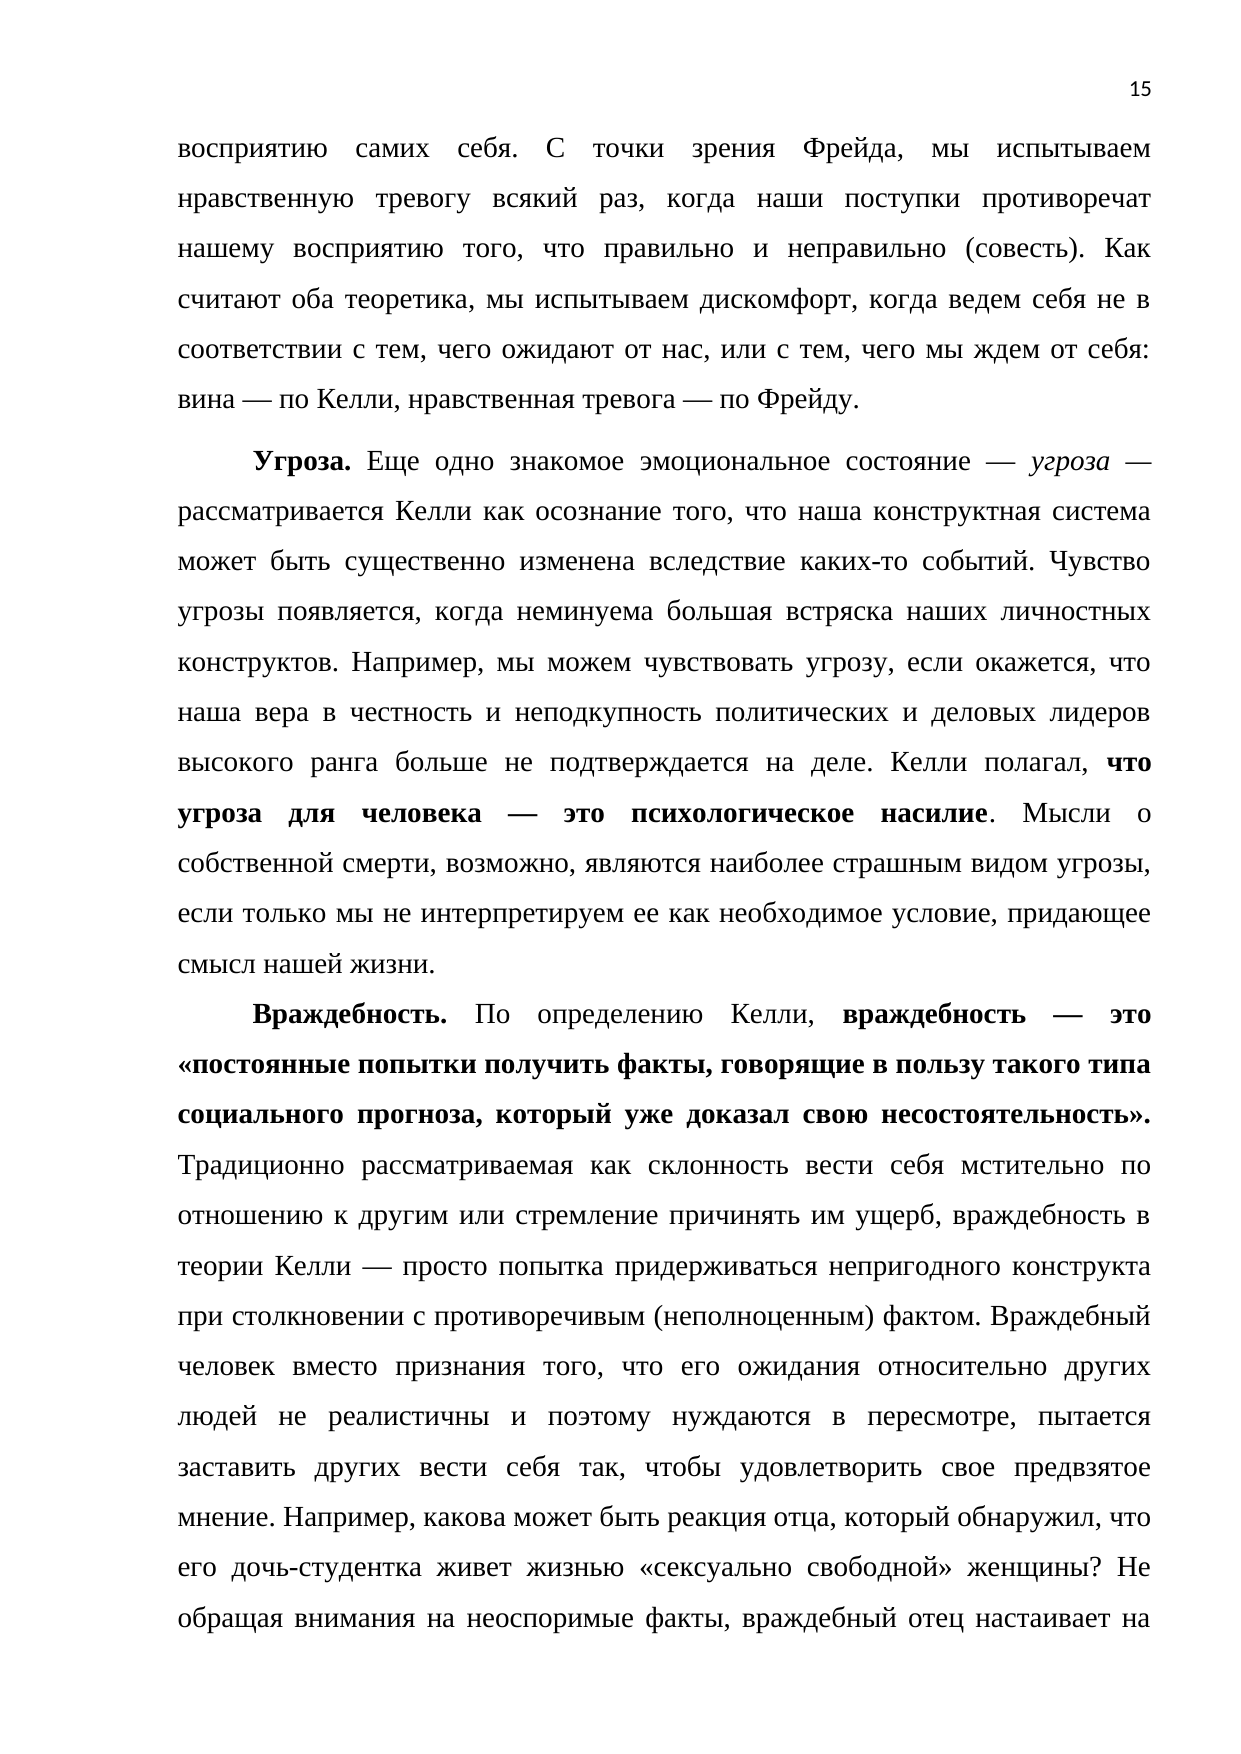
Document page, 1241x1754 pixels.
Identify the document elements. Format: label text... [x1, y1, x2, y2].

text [177, 130, 1152, 415]
text Угроза. Еще одно знакомое эмоциональное состояние — угроза — рассматривается Келли как осознание того, что наша конструктная система может быть существенно изменена вследствие каких-то событий. Чувство угрозы появляется, когда неминуема большая встряска наших личностных конструктов. Например, мы можем чувствовать угрозу, если окажется, что наша вера в честность и неподкупность политических и деловых лидеров высокого ранга больше не подтверждается на деле. Келли полагал, что угроза для человека — это психологическое насилие. Мысли о собственной смерти, возможно, являются наиболее страшным видом угрозы, если только мы не интерпретируем ее как необходимое условие, придающее смысл нашей жизни. [177, 443, 1152, 979]
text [177, 996, 1152, 1633]
